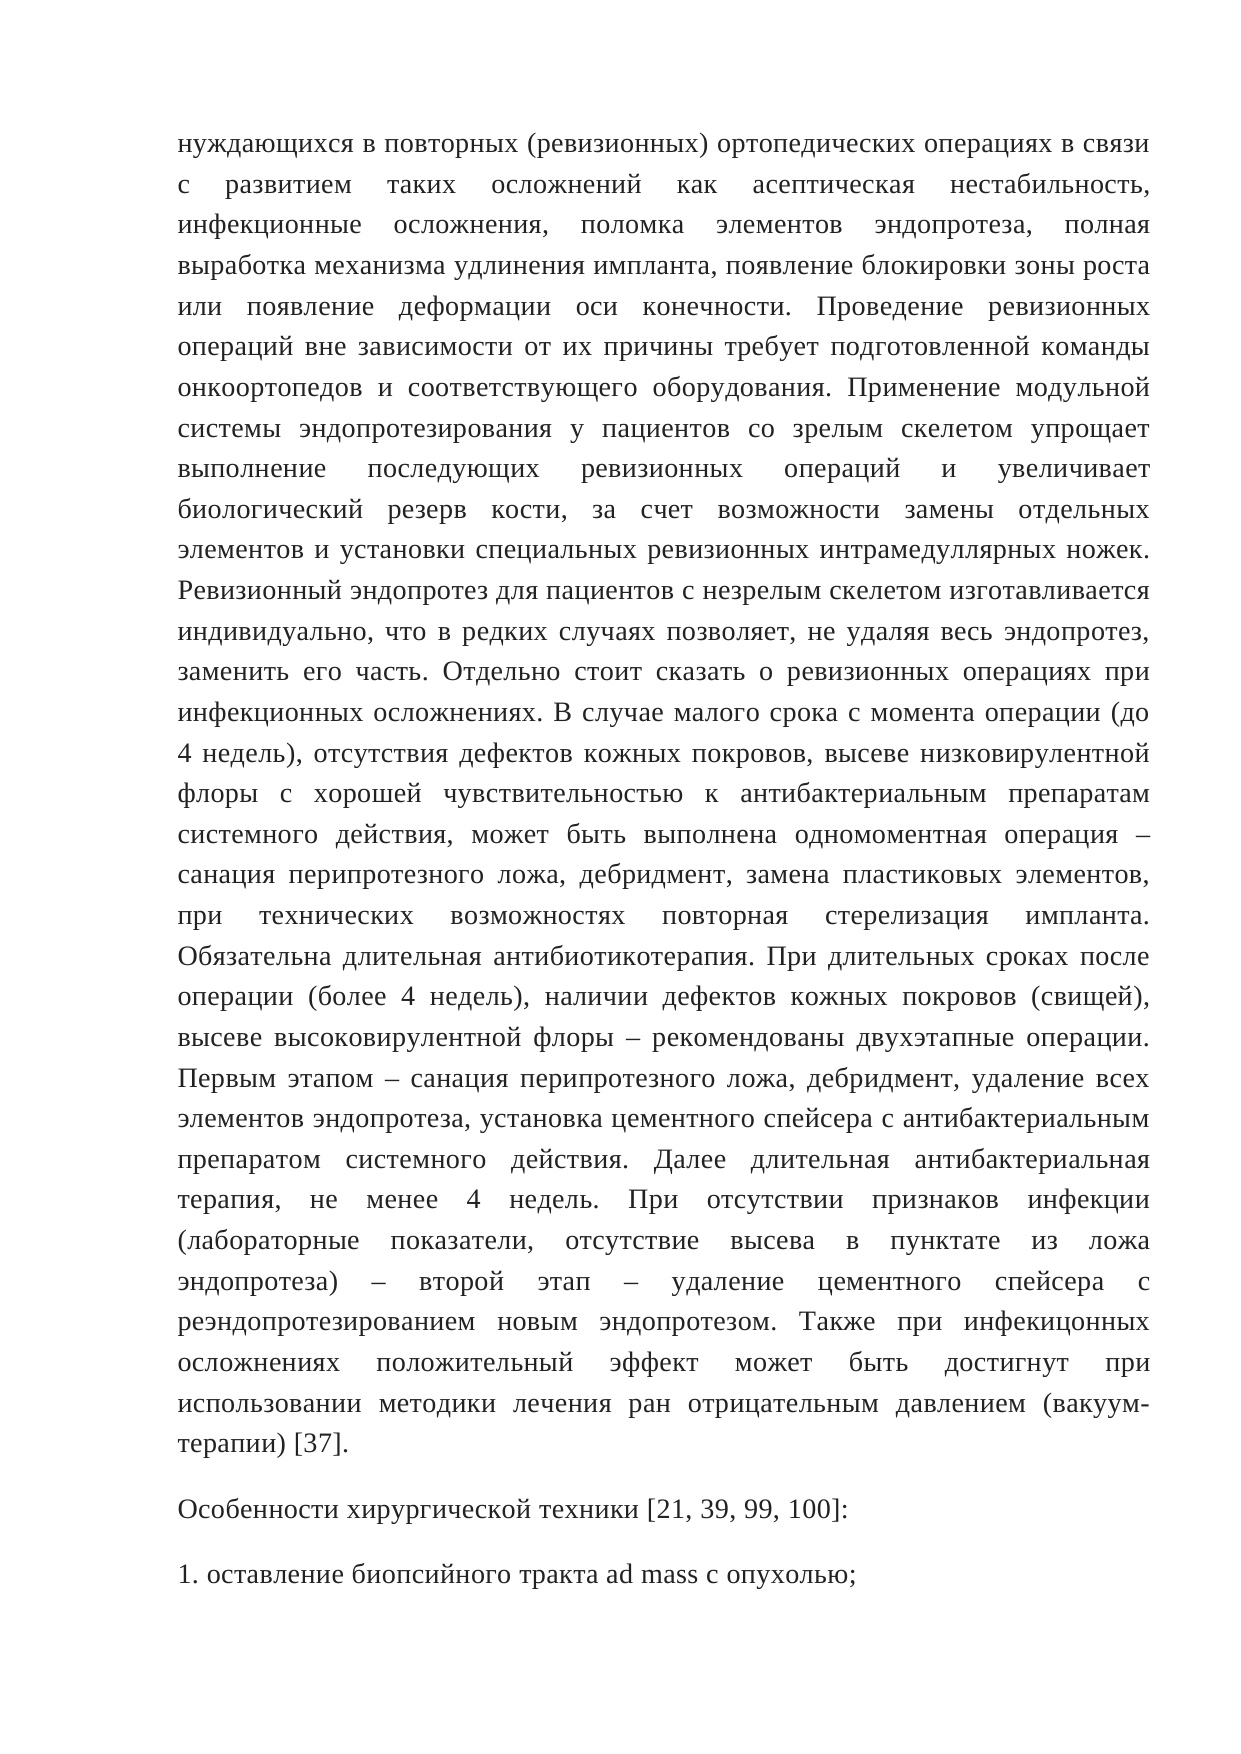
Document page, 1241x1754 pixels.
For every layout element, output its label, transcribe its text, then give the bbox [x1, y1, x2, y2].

text 1. оставление биопсийного тракта ad mass с опухолью; [177, 1549, 1152, 1590]
text Особенности хирургической техники [21, 39, 99, 100]: [177, 1484, 1152, 1524]
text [177, 118, 1152, 1459]
